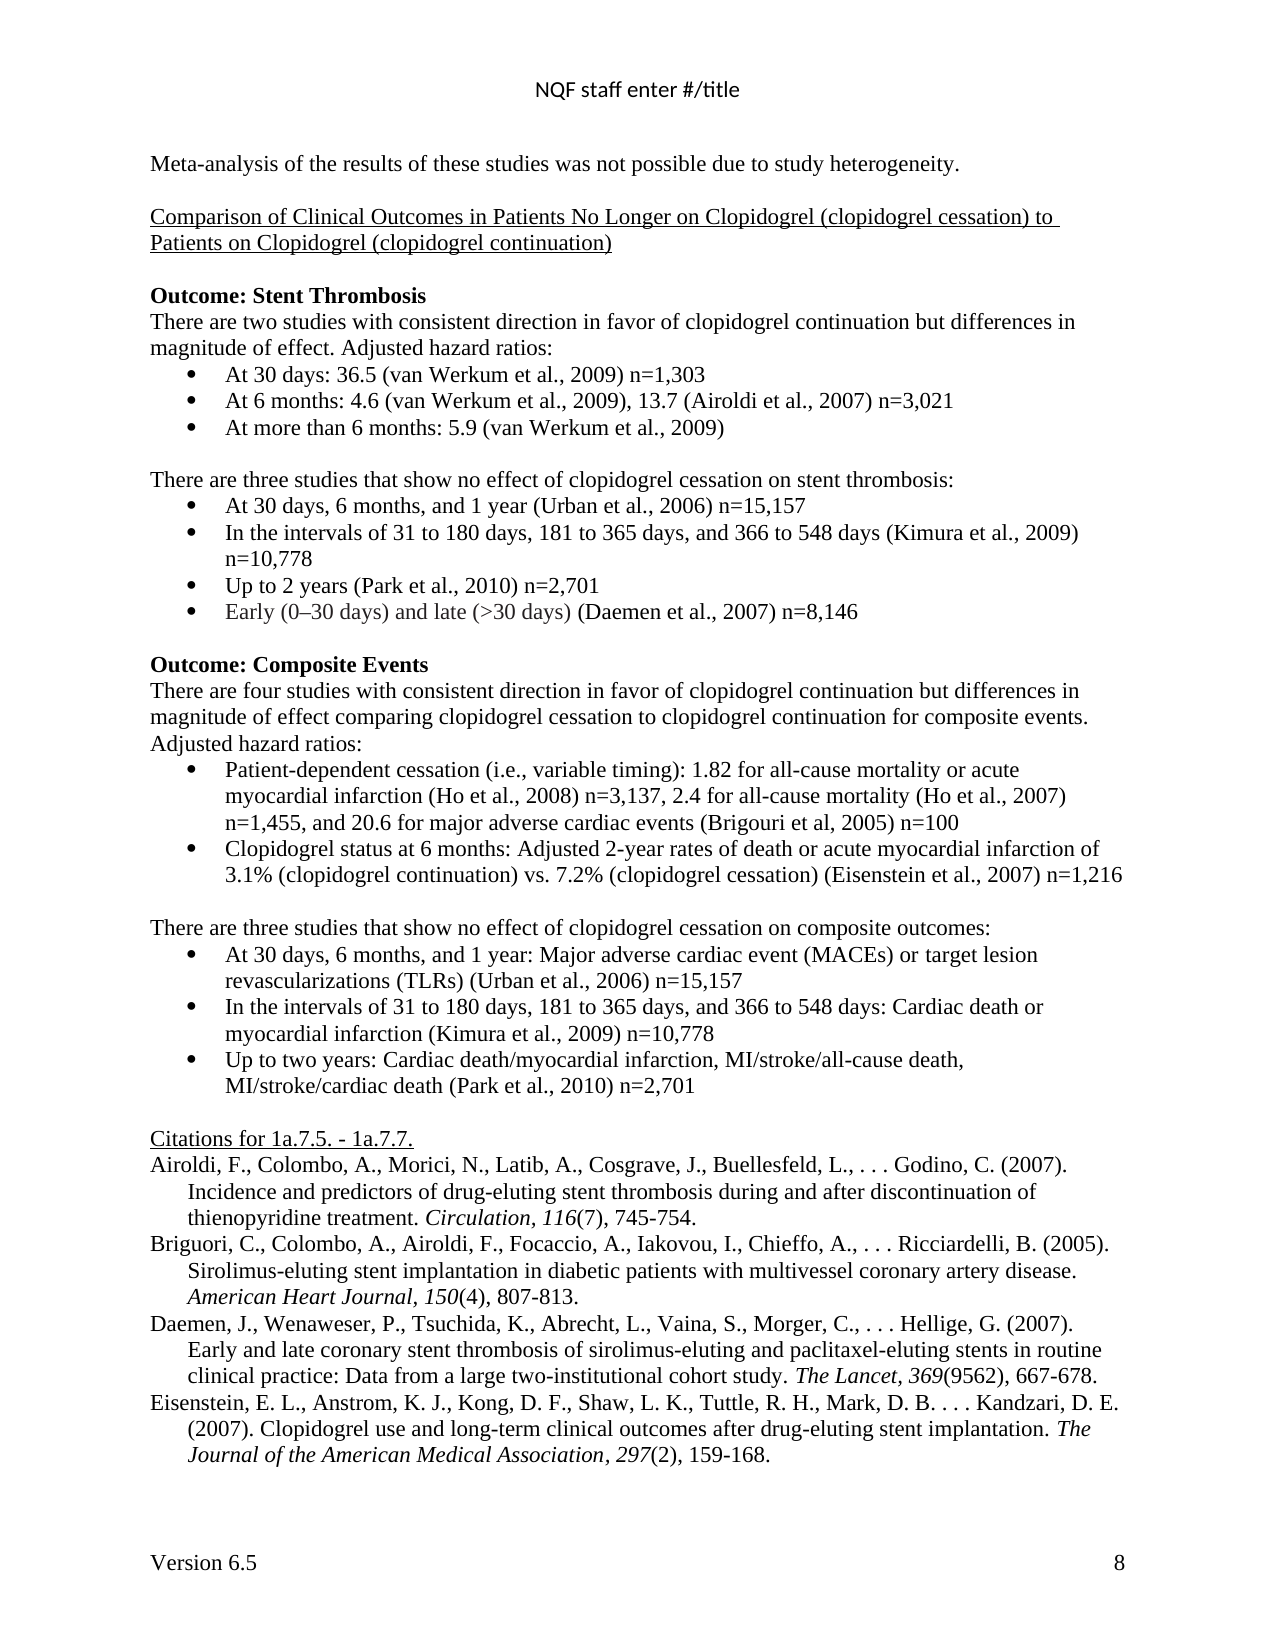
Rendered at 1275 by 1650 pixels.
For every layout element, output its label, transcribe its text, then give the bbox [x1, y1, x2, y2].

text Citations for 1a.7.5. - 1a.7.7. [150, 1125, 1125, 1151]
text Eisenstein, E. L., Anstrom, K. J., Kong, D. F., Shaw, L. K., Tuttle, R. H., Mark, D. B. . . . Kandzari, D. E. (2007). Clopidogrel use and long-term clinical outcomes after drug-eluting stent implantation. The Journal of the American Medical Association, 297(2), 159-168. [150, 1389, 1125, 1468]
list Up to two years: Cardiac death/myocardial infarction, MI/stroke/all-cause death, MI/stroke/cardiac death (Park et al., 2010) n=2,701 [187, 1046, 1125, 1099]
text Daemen, J., Wenaweser, P., Tsuchida, K., Abrecht, L., Vaina, S., Morger, C., . . . Hellige, G. (2007). Early and late coronary stent thrombosis of sirolimus-eluting and paclitaxel-eluting stents in routine clinical practice: Data from a large two-institutional cohort study. The Lancet, 369(9562), 667-678. [150, 1309, 1125, 1389]
list In the intervals of 31 to 180 days, 181 to 365 days, and 366 to 548 days (Kimura et al., 2009) n=10,778 [187, 519, 1125, 572]
text Outcome: Stent Thrombosis [150, 282, 1125, 308]
text There are three studies that show no effect of clopidogrel cessation on composite outcomes: [150, 914, 1125, 941]
text Comparison of Clinical Outcomes in Patients No Longer on Clopidogrel (clopidogrel cessation) to Patients on Clopidogrel (clopidogrel continuation) [150, 203, 1125, 255]
text There are four studies with consistent direction in favor of clopidogrel continuation but differences in magnitude of effect comparing clopidogrel cessation to clopidogrel continuation for composite events. Adjusted hazard ratios: [150, 677, 1125, 756]
list Up to 2 years (Park et al., 2010) n=2,701 [187, 572, 1125, 598]
text There are three studies that show no effect of clopidogrel cessation on stent thrombosis: [150, 466, 1125, 493]
list At more than 6 months: 5.9 (van Werkum et al., 2009) [187, 413, 1125, 440]
text Meta-analysis of the results of these studies was not possible due to study heterogeneity. [150, 150, 1125, 176]
list Early (0–30 days) and late (>30 days) (Daemen et al., 2007) n=8,146 [187, 598, 1125, 624]
list At 6 months: 4.6 (van Werkum et al., 2009), 13.7 (Airoldi et al., 2007) n=3,021 [187, 387, 1125, 413]
list At 30 days: 36.5 (van Werkum et al., 2009) n=1,303 [187, 361, 1125, 387]
text Airoldi, F., Colombo, A., Morici, N., Latib, A., Cosgrave, J., Buellesfeld, L., . . . Godino, C. (2007). Incidence and predictors of drug-eluting stent thrombosis during and after discontinuation of thienopyridine treatment. Circulation, 116(7), 745-754. [150, 1151, 1125, 1231]
list At 30 days, 6 months, and 1 year (Urban et al., 2006) n=15,157 [187, 493, 1125, 519]
list Clopidogrel status at 6 months: Adjusted 2-year rates of death or acute myocardial infarction of 3.1% (clopidogrel continuation) vs. 7.2% (clopidogrel cessation) (Eisenstein et al., 2007) n=1,216 [187, 835, 1125, 888]
text There are two studies with consistent direction in favor of clopidogrel continuation but differences in magnitude of effect. Adjusted hazard ratios: [150, 308, 1125, 361]
text Outcome: Composite Events [150, 651, 1125, 677]
text Briguori, C., Colombo, A., Airoldi, F., Focaccio, A., Iakovou, I., Chieffo, A., . . . Ricciardelli, B. (2005). Sirolimus-eluting stent implantation in diabetic patients with multivessel coronary artery disease. American Heart Journal, 150(4), 807-813. [150, 1231, 1125, 1309]
list In the intervals of 31 to 180 days, 181 to 365 days, and 366 to 548 days: Cardiac death or myocardial infarction (Kimura et al., 2009) n=10,778 [187, 993, 1125, 1046]
list Patient-dependent cessation (i.e., variable timing): 1.82 for all-cause mortality or acute myocardial infarction (Ho et al., 2008) n=3,137, 2.4 for all-cause mortality (Ho et al., 2007) n=1,455, and 20.6 for major adverse cardiac events (Brigouri et al, 2005) n=100 [187, 756, 1125, 835]
list At 30 days, 6 months, and 1 year: Major adverse cardiac event (MACEs) or target lesion revascularizations (TLRs) (Urban et al., 2006) n=15,157 [187, 941, 1125, 993]
